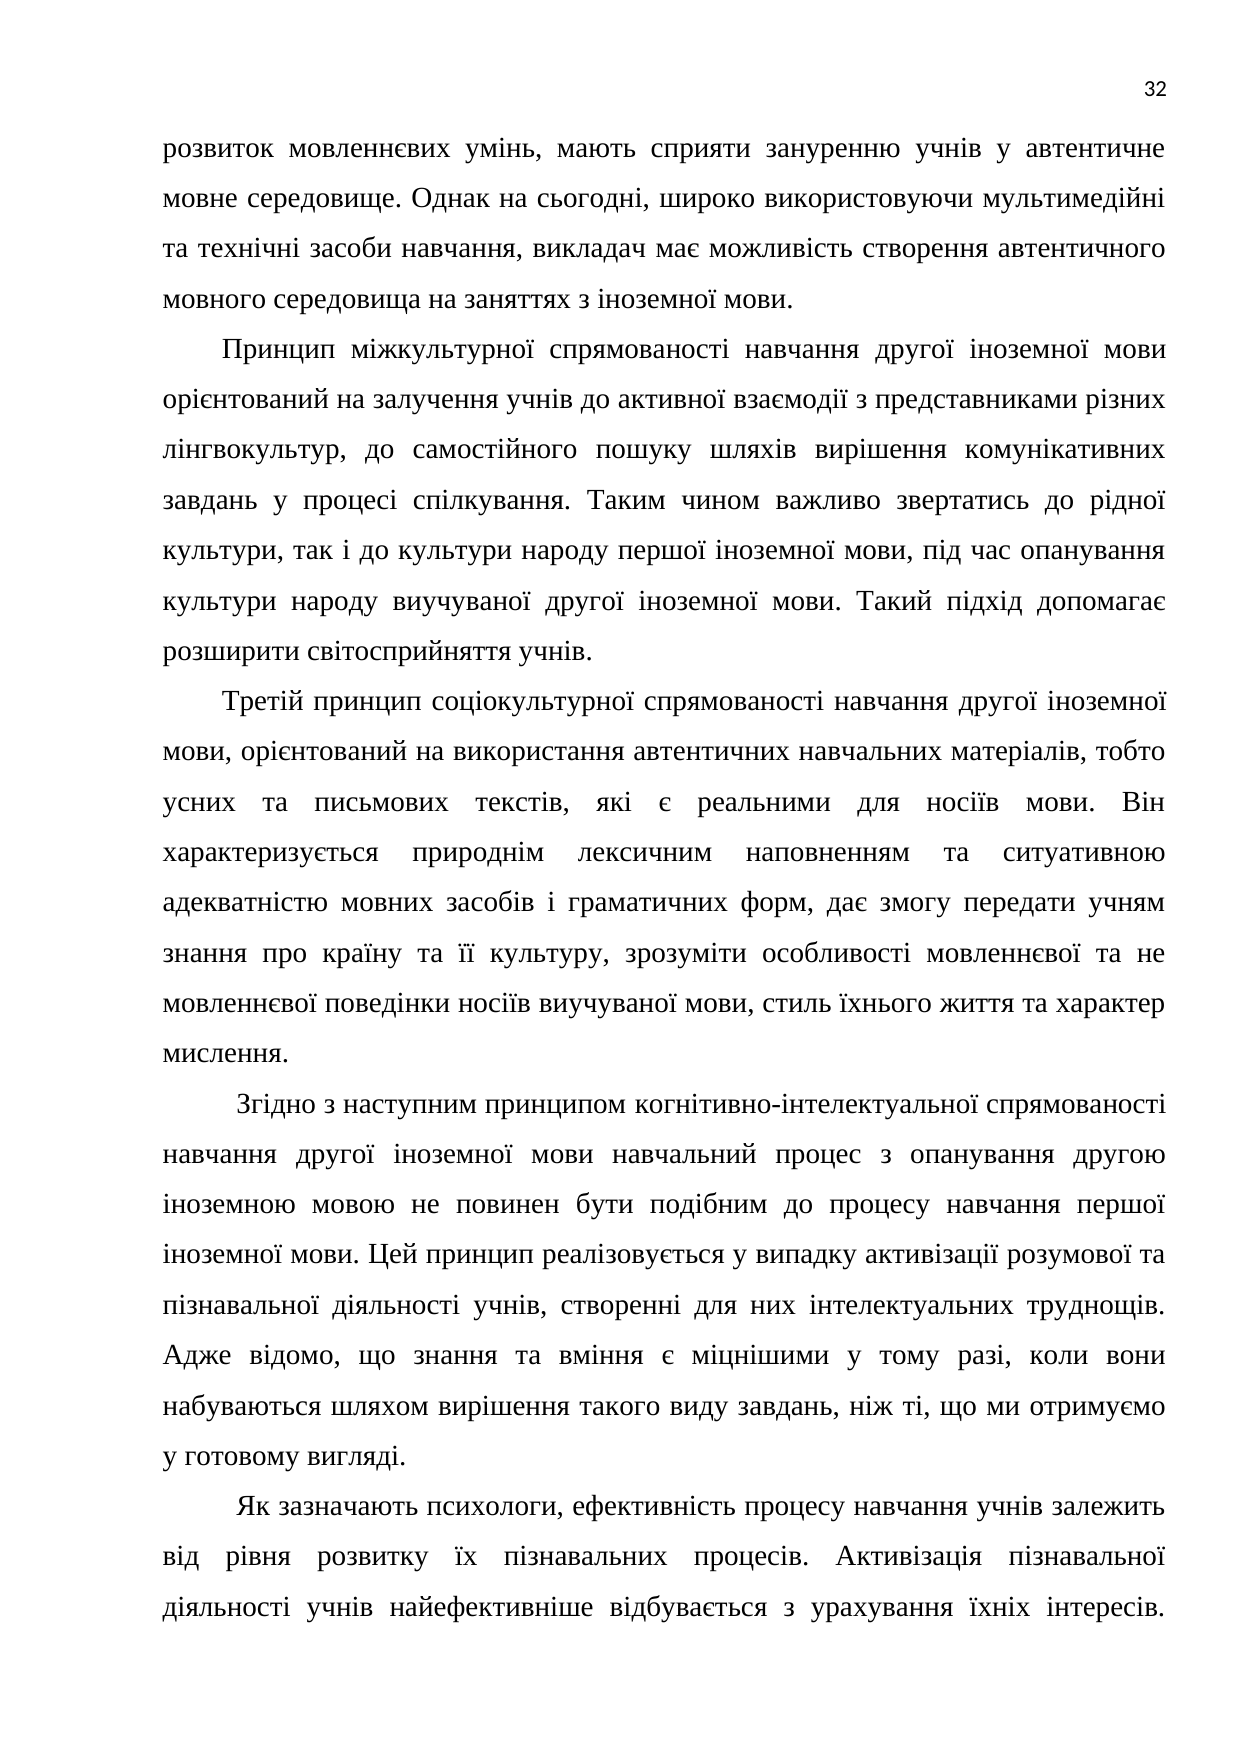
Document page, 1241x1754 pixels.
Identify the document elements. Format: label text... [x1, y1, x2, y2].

text Третій принцип соціокультурної спрямованості навчання другої іноземної мови, орієнтований на використання автентичних навчальних матеріалів, тобто усних та письмових текстів, які є реальними для носіїв мови. Він характеризується природнім лексичним наповненням та ситуативною адекватністю мовних засобів і граматичних форм, дає змогу передати учням знання про країну та її культуру, зрозуміти особливості мовленнєвої та не мовленнєвої поведінки носіїв виучуваної мови, стиль їхнього життя та характер мислення. [162, 683, 1167, 1069]
text Згідно з наступним принципом когнітивно-інтелектуальної спрямованості навчання другої іноземної мови навчальний процес з опанування другою іноземною мовою не повинен бути подібним до процесу навчання першої іноземної мови. Цей принцип реалізовується у випадку активізації розумової та пізнавальної діяльності учнів, створенні для них інтелектуальних труднощів. Адже відомо, що знання та вміння є міцнішими у тому разі, коли вони набуваються шляхом вирішення такого виду завдань, ніж ті, що ми отримуємо у готовому вигляді. [162, 1086, 1167, 1471]
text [162, 130, 1167, 314]
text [162, 1488, 1167, 1622]
text Принцип міжкультурної спрямованості навчання другої іноземної мови орієнтований на залучення учнів до активної взаємодії з представниками різних лінгвокультур, до самостійного пошуку шляхів вирішення комунікативних завдань у процесі спілкування. Таким чином важливо звертатись до рідної культури, так і до культури народу першої іноземної мови, під час опанування культури народу виучуваної другої іноземної мови. Такий підхід допомагає розширити світосприйняття учнів. [162, 331, 1167, 666]
